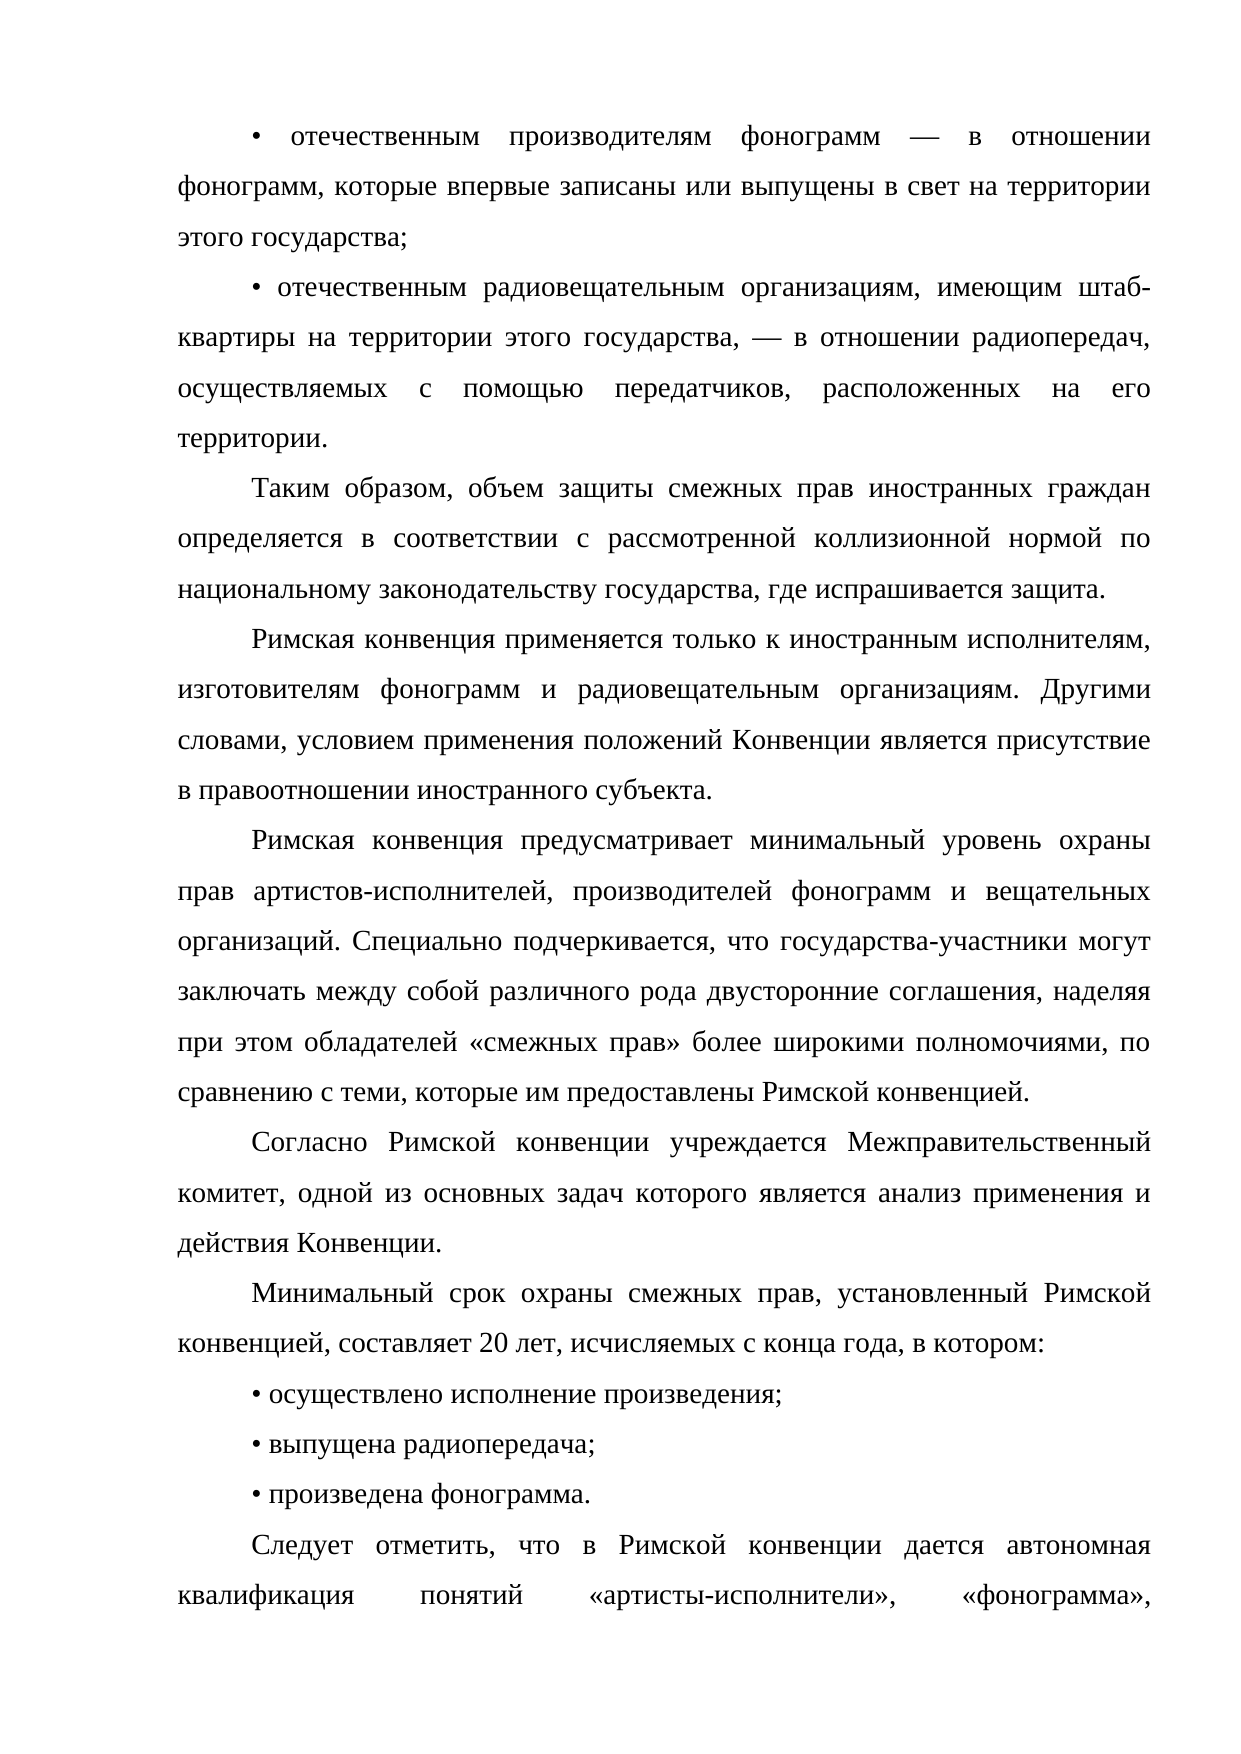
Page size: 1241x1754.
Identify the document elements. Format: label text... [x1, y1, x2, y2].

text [177, 1527, 1152, 1611]
text • выпущена радиопередача; [177, 1426, 1152, 1460]
text Минимальный срок охраны смежных прав, установленный Римской конвенцией, составляет 20 лет, исчисляемых с конца года, в котором: [177, 1275, 1152, 1359]
text • отечественным радиовещательным организациям, имеющим штаб-квартиры на территории этого государства, — в отношении радиопередач, осуществляемых с помощью передатчиков, расположенных на его территории. [177, 269, 1152, 453]
text Согласно Римской конвенции учреждается Межправительственный комитет, одной из основных задач которого является анализ применения и действия Конвенции. [177, 1124, 1152, 1258]
text • произведена фонограмма. [177, 1477, 1152, 1510]
text Таким образом, объем защиты смежных прав иностранных граждан определяется в соответствии с рассмотренной коллизионной нормой по национальному законодательству государства, где испрашивается защита. [177, 470, 1152, 604]
text Римская конвенция предусматривает минимальный уровень охраны прав артистов-исполнителей, производителей фонограмм и вещательных организаций. Специально подчеркивается, что государства-участники могут заключать между собой различного рода двусторонние соглашения, наделяя при этом обладателей «смежных прав» более широкими полномочиями, по сравнению с теми, которые им предоставлены Римской конвенцией. [177, 822, 1152, 1108]
text • отечественным производителям фонограмм — в отношении фонограмм, которые впервые записаны или выпущены в свет на территории этого государства; [177, 118, 1152, 252]
text Римская конвенция применяется только к иностранным исполнителям, изготовителям фонограмм и радиовещательным организациям. Другими словами, условием применения положений Конвенции является присутствие в правоотношении иностранного субъекта. [177, 621, 1152, 806]
text • осуществлено исполнение произведения; [177, 1376, 1152, 1409]
